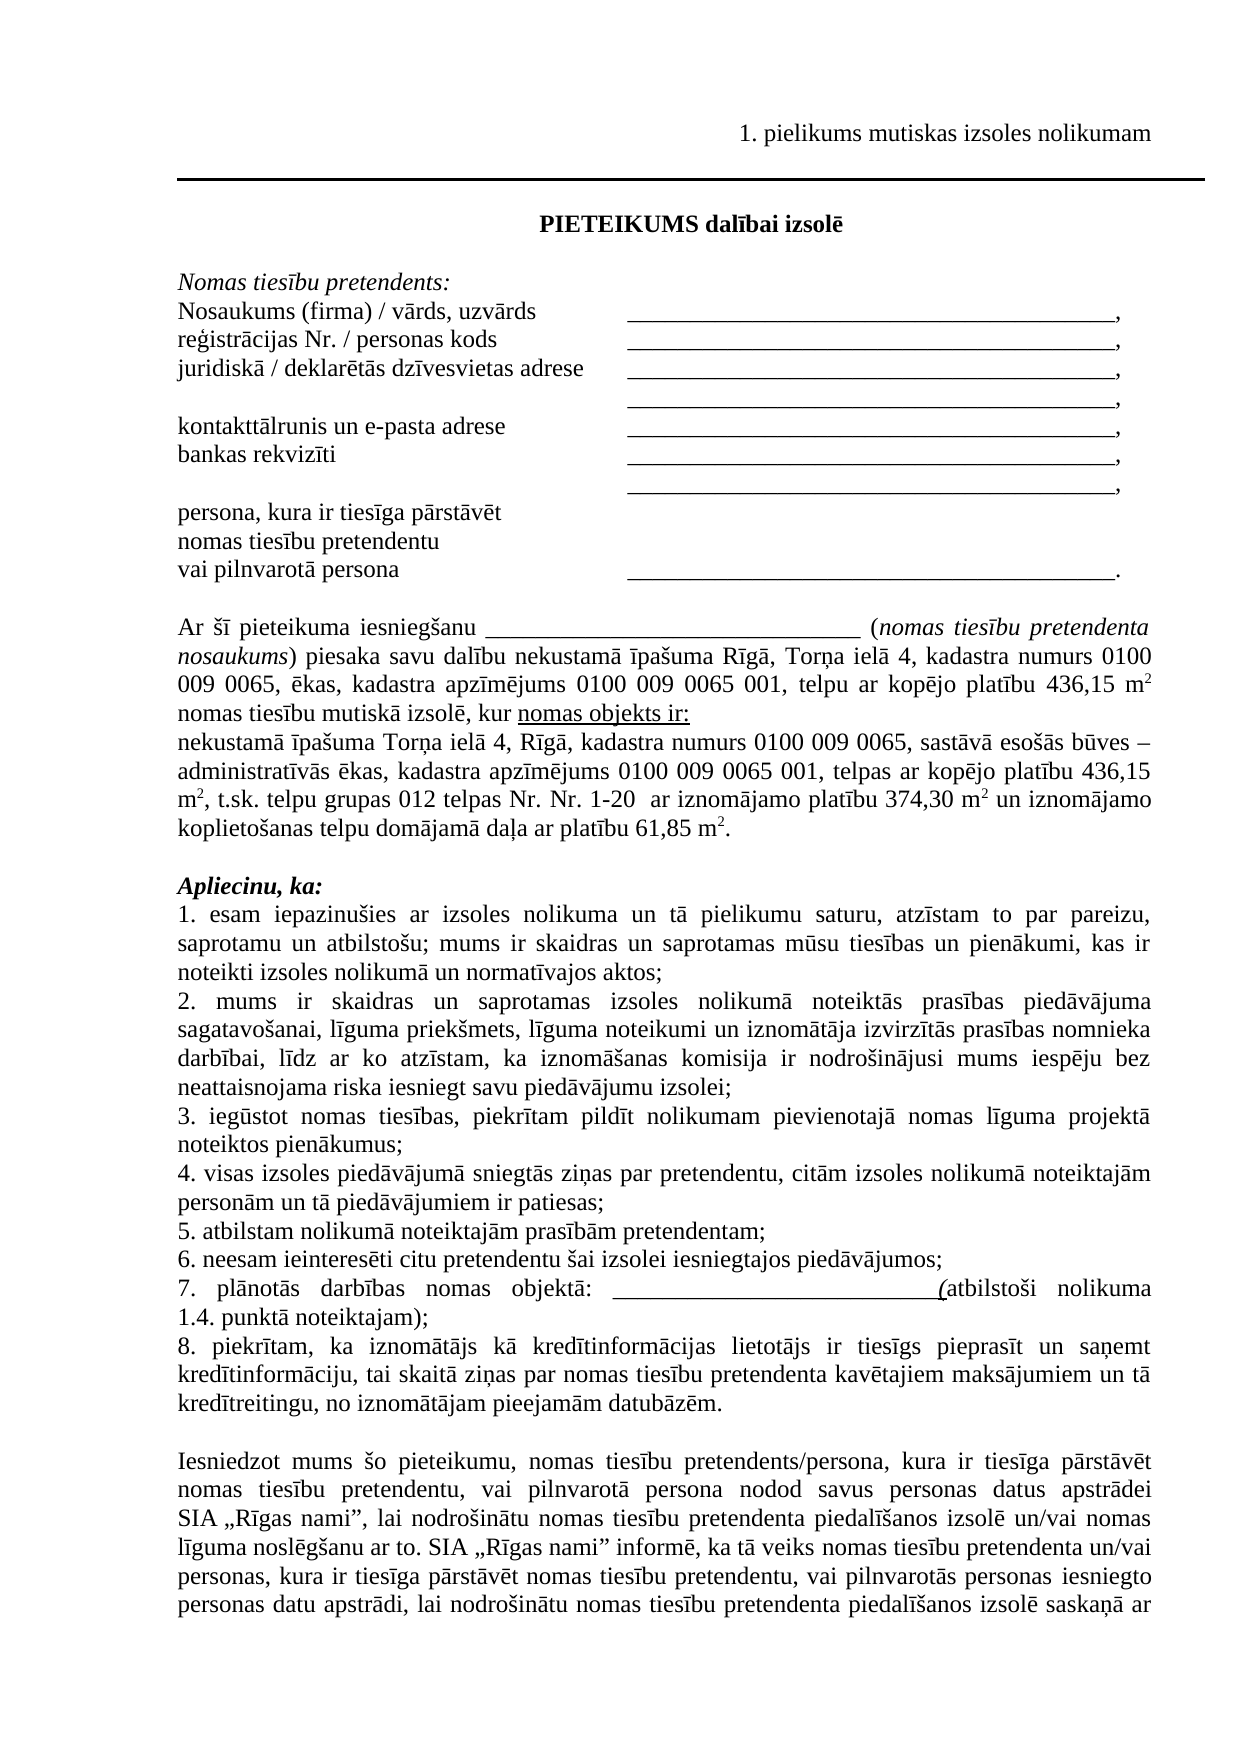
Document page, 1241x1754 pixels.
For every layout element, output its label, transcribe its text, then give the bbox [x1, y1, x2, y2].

text 8. piekrītam, ka iznomātājs kā kredītinformācijas lietotājs ir tiesīgs pieprasīt un saņemt kredītinformāciju, tai skaitā ziņas par nomas tiesību pretendenta kavētajiem maksājumiem un tā kredītreitingu, no iznomātājam pieejamām datubāzēm. [177, 1331, 1152, 1417]
text nekustamā īpašuma Torņa ielā 4, Rīgā, kadastra numurs 0100 009 0065, sastāvā esošās būves – administratīvās ēkas, kadastra apzīmējums 0100 009 0065 001, telpas ar kopējo platību 436,15 m2, t.sk. telpu grupas 012 telpas Nr. Nr. 1-20 ar iznomājamo platību 374,30 m2 un iznomājamo koplietošanas telpu domājamā daļa ar platību 61,85 m2. [177, 727, 1152, 842]
text _______________________________________, [177, 468, 1152, 497]
text bankas rekvizīti _______________________________________, [177, 439, 1152, 468]
text PIETEIKUMS dalībai izsolē [177, 209, 1205, 238]
text 3. iegūstot nomas tiesības, piekrītam pildīt nolikumam pievienotajā nomas līguma projektā noteiktos pienākumus; [177, 1101, 1152, 1158]
text 4. visas izsoles piedāvājumā sniegtās ziņas par pretendentu, citām izsoles nolikumā noteiktajām personām un tā piedāvājumiem ir patiesas; [177, 1158, 1152, 1216]
text Nomas tiesību pretendents: [177, 267, 1152, 296]
text 1. pielikums mutiskas izsoles nolikumam [627, 118, 1152, 147]
text 7. plānotās darbības nomas objektā: __________________________(atbilstoši nolikuma 1.4. punktā noteiktajam); [177, 1273, 1152, 1331]
text _______________________________________, [177, 382, 1152, 411]
text 1. esam iepazinušies ar izsoles nolikuma un tā pielikumu saturu, atzīstam to par pareizu, saprotamu un atbilstošu; mums ir skaidras un saprotamas mūsu tiesības un pienākumi, kas ir noteikti izsoles nolikumā un normatīvajos aktos; [177, 899, 1152, 986]
text 5. atbilstam nolikumā noteiktajām prasībām pretendentam; [177, 1216, 1152, 1244]
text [177, 1446, 1152, 1618]
text 6. neesam ieinteresēti citu pretendentu šai izsolei iesniegtajos piedāvājumos; [177, 1244, 1152, 1273]
text Ar šī pieteikuma iesniegšanu ______________________________ (nomas tiesību pretendenta nosaukums) piesaka savu dalību nekustamā īpašuma Rīgā, Torņa ielā 4, kadastra numurs 0100 009 0065, ēkas, kadastra apzīmējums 0100 009 0065 001, telpu ar kopējo platību 436,15 m2 nomas tiesību mutiskā izsolē, kur nomas objekts ir: [177, 612, 1152, 727]
text vai pilnvarotā persona _______________________________________. [177, 554, 1152, 583]
text 2. mums ir skaidras un saprotamas izsoles nolikumā noteiktās prasības piedāvājuma sagatavošanai, līguma priekšmets, līguma noteikumi un iznomātāja izvirzītās prasības nomnieka darbībai, līdz ar ko atzīstam, ka iznomāšanas komisija ir nodrošinājusi mums iespēju bez neattaisnojama riska iesniegt savu piedāvājumu izsolei; [177, 986, 1152, 1101]
text kontakttālrunis un e-pasta adrese _______________________________________, [177, 411, 1152, 439]
text nomas tiesību pretendentu [177, 526, 1152, 554]
text persona, kura ir tiesīga pārstāvēt [177, 497, 1152, 526]
text Nosaukums (firma) / vārds, uzvārds _______________________________________, [177, 296, 1152, 324]
text Apliecinu, ka: [177, 871, 1152, 899]
text reģistrācijas Nr. / personas kods _______________________________________, [177, 324, 1152, 353]
text juridiskā / deklarētās dzīvesvietas adrese _______________________________________, [177, 353, 1152, 382]
